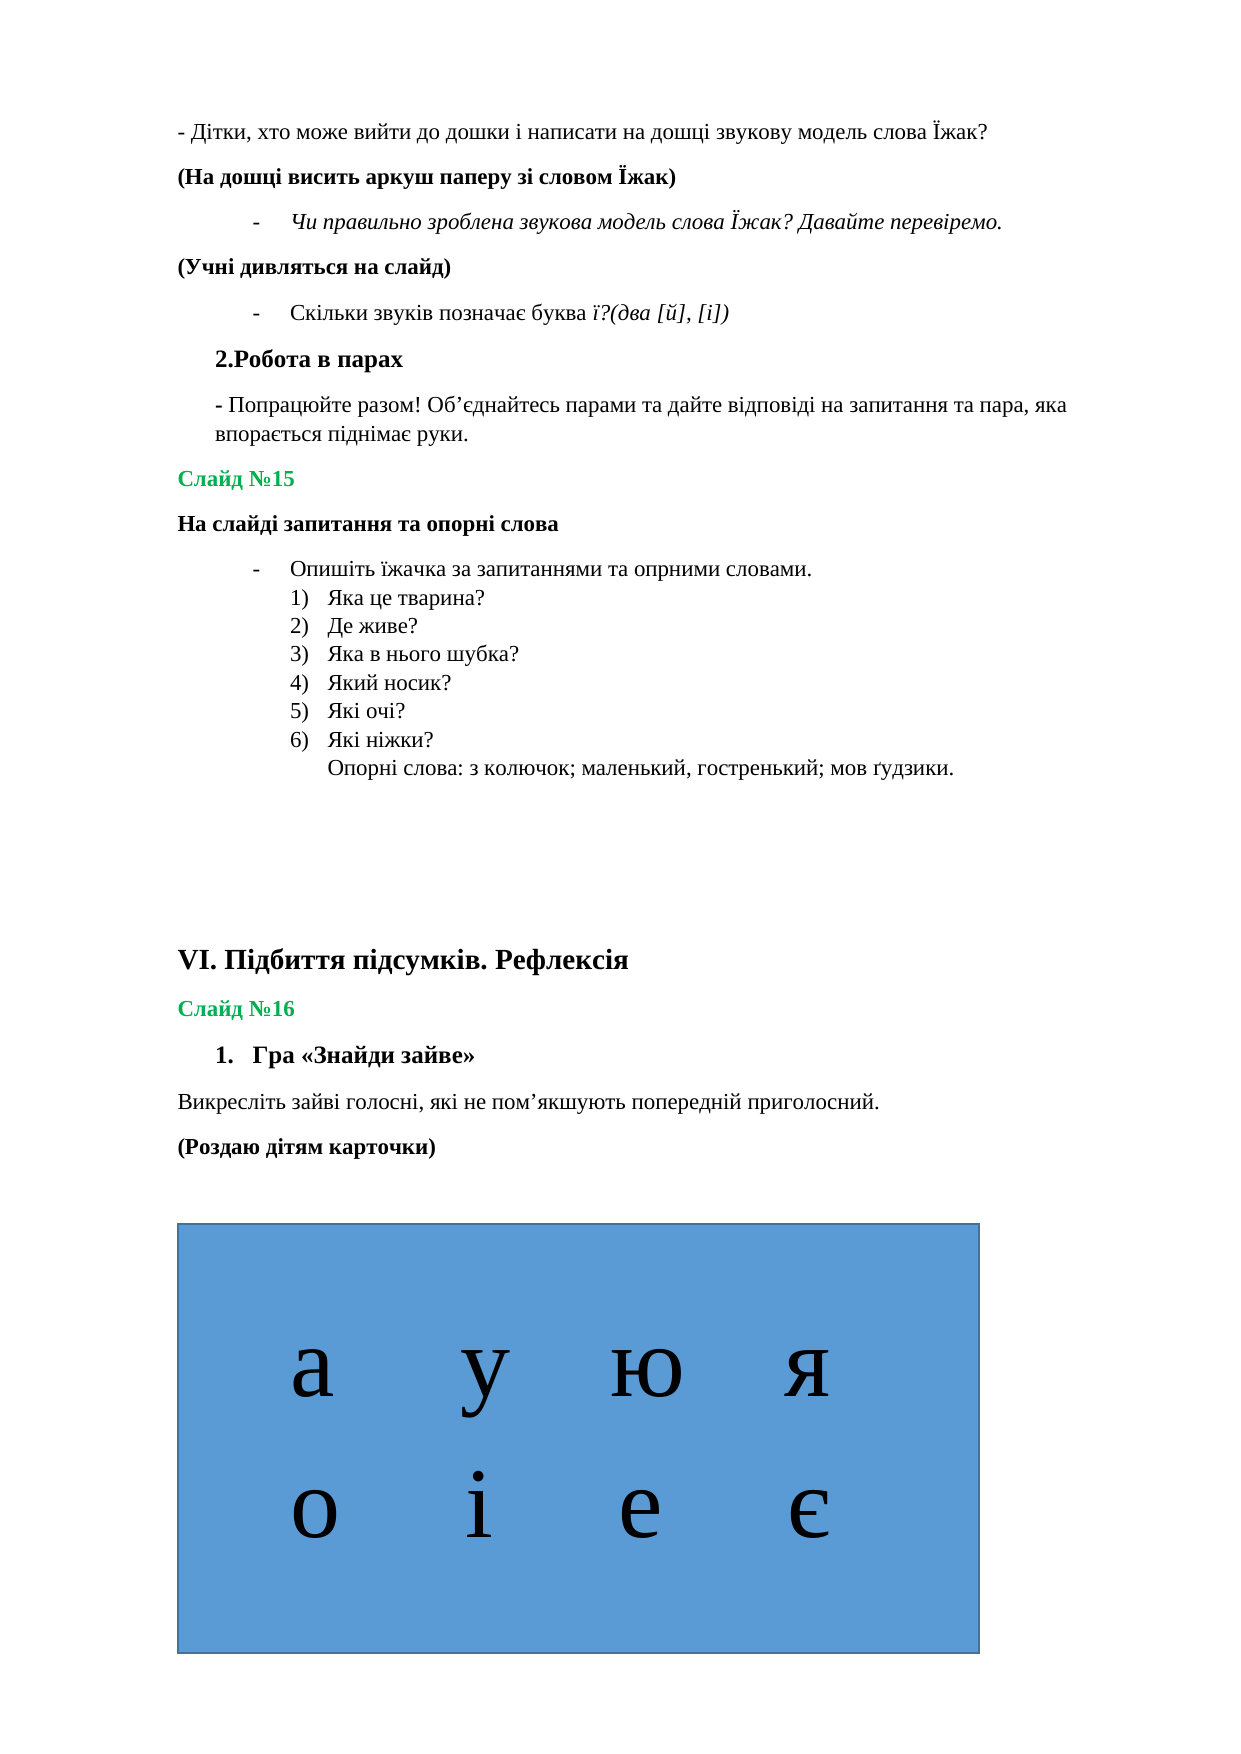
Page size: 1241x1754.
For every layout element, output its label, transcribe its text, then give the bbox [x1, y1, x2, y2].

text - Попрацюйте разом! Об’єднайтесь парами та дайте відповіді на запитання та пара, яка впорається піднімає руки. [215, 391, 1152, 446]
list Чи правильно зроблена звукова модель слова Їжак? Давайте перевіремо. [252, 208, 1152, 235]
list Скільки звуків позначає буква ї?(два [й], [і]) [252, 298, 1152, 325]
text (На дошці висить аркуш паперу зі словом Їжак) [177, 163, 1152, 189]
list Які ніжки? [290, 726, 1152, 752]
list Опорні слова: з колючок; маленький, гостренький; мов ґудзики. [327, 754, 1152, 781]
list Яка в нього шубка? [290, 640, 1152, 667]
text 2.Робота в парах [215, 344, 1152, 372]
list Де живе? [290, 612, 1152, 638]
text Слайд №15 [177, 465, 1152, 491]
text На слайді запитання та опорні слова [177, 510, 1152, 536]
text Слайд №16 [177, 995, 1152, 1021]
list Опишіть їжачка за запитаннями та опрними словами. [252, 555, 1152, 581]
list Яка це тварина? [290, 583, 1152, 610]
text VI. Підбиття підсумків. Рефлексія [177, 942, 1152, 976]
text (Роздаю дітям карточки) [177, 1133, 1152, 1159]
text (Учні дивляться на слайд) [177, 253, 1152, 280]
list Який носик? [290, 669, 1152, 695]
list Гра «Знайди зайве» [215, 1040, 1152, 1069]
text - Дітки, хто може вийти до дошки і написати на дошці звукову модель слова Їжак? [177, 118, 1152, 144]
text Викресліть зайві голосні, які не пом’якшують попередній приголосний. [177, 1088, 1152, 1114]
list Які очі? [290, 697, 1152, 724]
